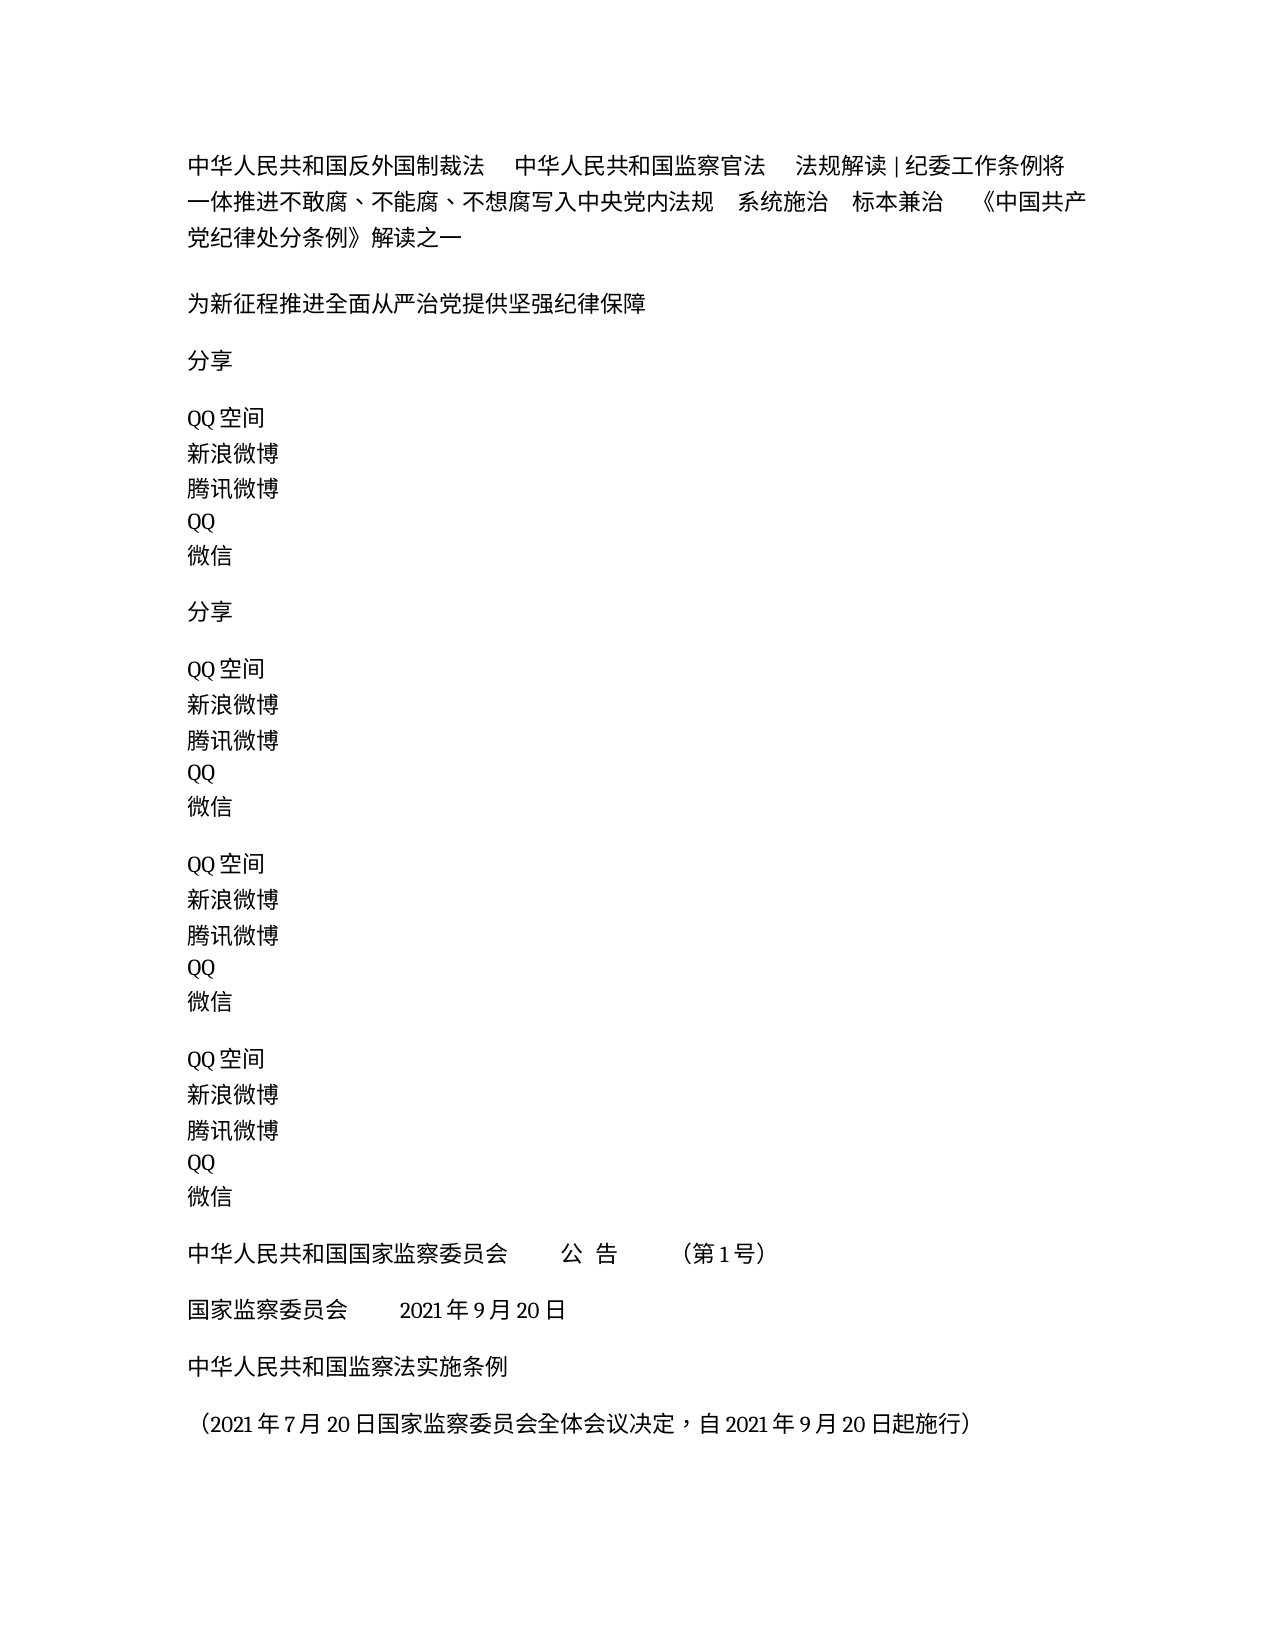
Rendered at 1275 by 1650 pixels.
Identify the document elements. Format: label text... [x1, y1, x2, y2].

text （2021年7月20日国家监察委员会全体会议决定，自2021年9月20日起施行） [187, 1408, 1087, 1439]
text QQ空间 新浪微博 腾讯微博 QQ 微信 [187, 848, 1087, 1017]
text 中华人民共和国反外国制裁法 中华人民共和国监察官法 法规解读 | 纪委工作条例将一体推进不敢腐、不能腐、不想腐写入中央党内法规 系统施治 标本兼治 《中国共产党纪律处分条例》解读之一 为新征程推进全面从严治党提供坚强纪律保障 [187, 150, 1087, 319]
text QQ空间 新浪微博 腾讯微博 QQ 微信 [187, 1043, 1087, 1212]
text 中华人民共和国监察法实施条例 [187, 1351, 1087, 1382]
text 中华人民共和国国家监察委员会 公 告 （第1号） [187, 1237, 1087, 1269]
text 分享 [187, 596, 1087, 628]
text 国家监察委员会 2021年9月20日 [187, 1294, 1087, 1326]
text 分享 [187, 345, 1087, 376]
text QQ空间 新浪微博 腾讯微博 QQ 微信 [187, 653, 1087, 822]
text QQ空间 新浪微博 腾讯微博 QQ 微信 [187, 402, 1087, 571]
